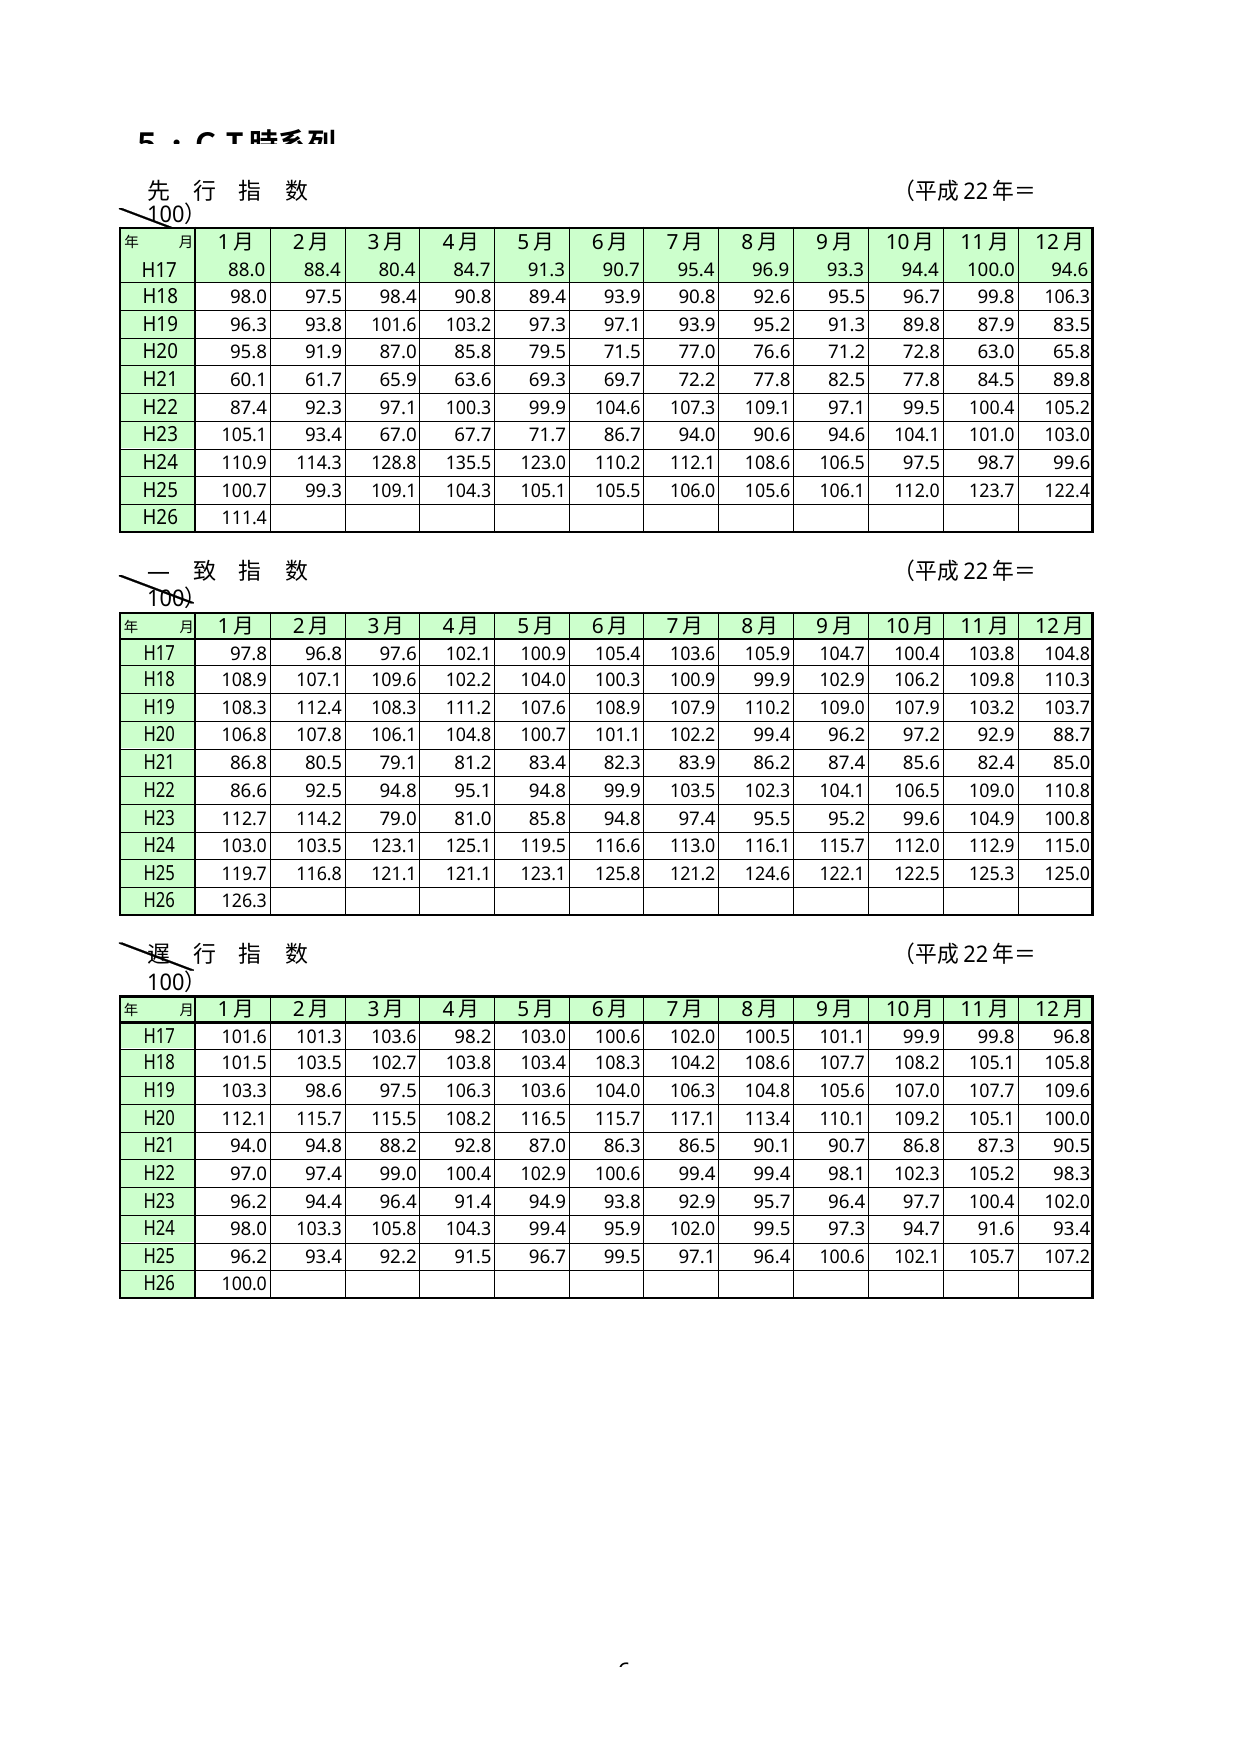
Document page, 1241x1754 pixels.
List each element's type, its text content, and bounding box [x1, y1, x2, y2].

table_cell 96.7 [869, 283, 943, 310]
table_cell 107.1 [271, 666, 345, 693]
table_cell 104.3 [420, 1216, 494, 1242]
table_cell [121, 722, 140, 748]
table_cell 112.9 [944, 833, 1018, 859]
table_cell 88.2 [346, 1133, 419, 1159]
table_cell 99.9 [570, 777, 643, 804]
table_cell [121, 1188, 140, 1215]
table_cell 109.1 [719, 394, 793, 421]
table_cell 123.0 [495, 450, 569, 476]
table_cell 99.3 [271, 477, 345, 504]
table_cell 96.2 [196, 1188, 270, 1215]
table_cell 76.6 [719, 339, 793, 365]
table_cell 103.8 [944, 640, 1018, 665]
table_cell 108.3 [570, 1050, 643, 1076]
table_cell [121, 1077, 140, 1104]
table_cell [121, 1216, 140, 1242]
table_cell 109.0 [944, 777, 1018, 804]
table_cell [570, 888, 643, 914]
table_cell 125.0 [1019, 860, 1091, 887]
table_cell 81.2 [420, 750, 494, 776]
table_cell 105.8 [346, 1216, 419, 1242]
table_cell 100.4 [944, 1188, 1018, 1215]
table_cell 100.6 [794, 1244, 868, 1270]
table_cell 100.6 [570, 1024, 643, 1048]
table_cell 97.1 [570, 311, 643, 338]
table_cell 94.8 [271, 1133, 345, 1159]
table_cell [495, 505, 569, 531]
table_cell 2月 [271, 614, 345, 638]
table_cell 93.8 [570, 1188, 643, 1215]
table_cell 110.2 [570, 450, 643, 476]
table_cell 108.3 [346, 694, 419, 721]
table_cell H26 [121, 505, 194, 531]
table_cell [176, 1244, 194, 1270]
table_cell H22 [140, 777, 176, 804]
table_cell 101.0 [944, 422, 1018, 448]
table_cell 98.6 [271, 1077, 345, 1104]
table_cell 115.0 [1019, 833, 1091, 859]
table_cell 91.4 [420, 1188, 494, 1215]
table_cell 99.9 [869, 1024, 943, 1048]
table_cell 86.8 [869, 1133, 943, 1159]
table_cell 95.5 [719, 805, 793, 832]
table_cell 104.8 [719, 1077, 793, 1104]
table_cell 106.2 [869, 666, 943, 693]
table_cell 119.7 [196, 860, 270, 887]
table_cell 92.5 [271, 777, 345, 804]
table_cell 月 [176, 614, 194, 638]
table_cell 6月 90.7 [570, 229, 643, 282]
table_cell 105.2 [1019, 394, 1091, 421]
table_cell 95.9 [570, 1216, 643, 1242]
table_cell [121, 666, 140, 693]
table_cell 7月 [644, 998, 718, 1021]
table_cell 110.8 [1019, 777, 1091, 804]
table_cell 105.8 [1019, 1050, 1091, 1076]
table_cell 67.0 [346, 422, 419, 448]
table_cell [644, 888, 718, 914]
table_cell 84.5 [944, 366, 1018, 393]
table_cell 遅 行 指 数 （平成22年＝100） [120, 916, 1092, 995]
table_cell 83.4 [495, 750, 569, 776]
table_cell 112.7 [196, 805, 270, 832]
table_cell [121, 1105, 140, 1132]
table_cell [570, 505, 643, 531]
table_cell [121, 860, 140, 887]
table_cell 109.2 [869, 1105, 943, 1132]
table_cell [271, 505, 345, 531]
table_cell [121, 777, 140, 804]
table_cell 87.4 [196, 394, 270, 421]
table_cell H20 [140, 1105, 176, 1132]
table_cell 94.4 [271, 1188, 345, 1215]
table_cell 125.3 [944, 860, 1018, 887]
table_cell 12月 [1019, 614, 1091, 638]
table_cell 101.1 [570, 722, 643, 748]
table_cell 114.2 [271, 805, 345, 832]
table_cell [121, 833, 140, 859]
table_cell 11月 [944, 998, 1018, 1021]
table_cell 108.3 [196, 694, 270, 721]
table_cell H19 [140, 694, 176, 721]
table_cell 112.1 [196, 1105, 270, 1132]
table_cell 93.9 [644, 311, 718, 338]
table_cell 1月 [196, 614, 270, 638]
table_cell 108.2 [869, 1050, 943, 1076]
table_cell 10月 [869, 998, 943, 1021]
table_cell 103.7 [1019, 694, 1091, 721]
table_cell 99.8 [944, 1024, 1018, 1048]
table_cell 65.9 [346, 366, 419, 393]
table_cell 102.9 [794, 666, 868, 693]
table_cell 94.6 [794, 422, 868, 448]
table_cell 9月 93.3 [794, 229, 868, 282]
table_cell 91.9 [271, 339, 345, 365]
table_cell [121, 1244, 140, 1270]
table_cell 97.4 [271, 1160, 345, 1187]
table_cell 116.6 [570, 833, 643, 859]
table_cell [176, 1077, 194, 1104]
table_cell 108.9 [570, 694, 643, 721]
table_cell [176, 750, 194, 776]
table_cell H18 [121, 283, 194, 310]
table_cell [944, 505, 1018, 531]
table_cell 106.5 [794, 450, 868, 476]
table_cell 94.7 [869, 1216, 943, 1242]
table_cell 119.5 [495, 833, 569, 859]
table_cell 3月 [346, 614, 419, 638]
table_cell 10月 [869, 614, 943, 638]
table_cell 105.4 [570, 640, 643, 665]
table_cell 91.3 [794, 311, 868, 338]
table_cell 100.7 [495, 722, 569, 748]
table_cell [176, 888, 194, 914]
table_cell 86.3 [570, 1133, 643, 1159]
table_cell H22 [140, 1160, 176, 1187]
table_cell 99.5 [570, 1244, 643, 1270]
table_cell 102.9 [495, 1160, 569, 1187]
table_cell 91.5 [420, 1244, 494, 1270]
table_cell — 致 指 数 （平成22年＝100） [120, 533, 1092, 612]
table_cell 135.5 [420, 450, 494, 476]
table_cell 94.0 [644, 422, 718, 448]
table_cell 92.2 [346, 1244, 419, 1270]
table_cell 80.5 [271, 750, 345, 776]
table_cell 100.5 [719, 1024, 793, 1048]
table_cell 98.4 [346, 283, 419, 310]
table_cell 9月 [794, 998, 868, 1021]
table_cell 97.3 [794, 1216, 868, 1242]
table_cell [794, 888, 868, 914]
table_cell 108.6 [719, 1050, 793, 1076]
table_cell [420, 888, 494, 914]
table_cell H24 [140, 1216, 176, 1242]
table_cell [869, 1271, 943, 1297]
table_cell 123.7 [944, 477, 1018, 504]
table_cell 97.7 [869, 1188, 943, 1215]
table_cell H23 [140, 1188, 176, 1215]
table_cell 105.6 [719, 477, 793, 504]
table_cell 95.7 [719, 1188, 793, 1215]
table_cell 101.3 [271, 1024, 345, 1048]
table_cell [176, 1271, 194, 1297]
table_cell 104.9 [944, 805, 1018, 832]
table_cell [346, 505, 419, 531]
table_cell [495, 1271, 569, 1297]
table_cell 103.0 [495, 1024, 569, 1048]
table_cell 98.2 [420, 1024, 494, 1048]
table_cell 100.4 [869, 640, 943, 665]
table_cell 106.1 [794, 477, 868, 504]
table_cell 99.6 [869, 805, 943, 832]
table_cell H17 [140, 640, 176, 665]
table_cell [176, 1188, 194, 1215]
table_cell 97.1 [346, 394, 419, 421]
table_cell 112.0 [869, 477, 943, 504]
table_cell [176, 722, 194, 748]
table_cell 1月 [196, 998, 270, 1021]
table_cell H19 [121, 311, 194, 338]
table_cell 103.6 [495, 1077, 569, 1104]
table_cell 91.6 [944, 1216, 1018, 1242]
table_cell 99.4 [644, 1160, 718, 1187]
table_cell 86.2 [719, 750, 793, 776]
table_cell [121, 805, 140, 832]
table_cell 101.6 [346, 311, 419, 338]
table_cell 109.8 [944, 666, 1018, 693]
table_cell [1019, 1271, 1091, 1297]
table_cell [271, 1271, 345, 1297]
table_cell 107.8 [271, 722, 345, 748]
table_cell 115.5 [346, 1105, 419, 1132]
table_cell 92.9 [944, 722, 1018, 748]
table_cell 104.1 [869, 422, 943, 448]
table_cell [1019, 888, 1091, 914]
table_cell 8月 [719, 614, 793, 638]
table_cell 月 [176, 998, 194, 1021]
table_cell [719, 505, 793, 531]
table_cell 85.6 [869, 750, 943, 776]
table_cell 6月 [570, 998, 643, 1021]
table_cell [869, 888, 943, 914]
table_cell 100.6 [570, 1160, 643, 1187]
table_cell 87.0 [495, 1133, 569, 1159]
table_cell 89.8 [869, 311, 943, 338]
table_cell 109.6 [1019, 1077, 1091, 1104]
table_cell H20 [121, 339, 194, 365]
table_cell [176, 833, 194, 859]
table_cell H20 [140, 722, 176, 748]
table_cell 123.1 [495, 860, 569, 887]
table_cell H17 [140, 1024, 176, 1048]
table_cell 4月 [420, 998, 494, 1021]
table_cell 102.1 [420, 640, 494, 665]
table_cell 94.8 [346, 777, 419, 804]
table_cell H26 [140, 1271, 176, 1297]
table_cell 100.4 [944, 394, 1018, 421]
table_cell 85.8 [495, 805, 569, 832]
table_cell 103.8 [420, 1050, 494, 1076]
table_cell 113.0 [644, 833, 718, 859]
table_cell 105.1 [944, 1050, 1018, 1076]
table_cell 3月 [346, 998, 419, 1021]
table_cell 69.7 [570, 366, 643, 393]
table_cell 65.8 [1019, 339, 1091, 365]
table_cell 11月 [944, 614, 1018, 638]
table_cell 100.3 [570, 666, 643, 693]
table_cell 98.3 [1019, 1160, 1091, 1187]
table_cell 103.2 [420, 311, 494, 338]
table_cell 103.2 [944, 694, 1018, 721]
table_cell 106.5 [869, 777, 943, 804]
table_cell 109.6 [346, 666, 419, 693]
table_cell 122.1 [794, 860, 868, 887]
table_cell [944, 1271, 1018, 1297]
table_cell 106.1 [346, 722, 419, 748]
table_cell [121, 1050, 140, 1076]
table_cell 90.8 [420, 283, 494, 310]
table_cell 2月 88.4 [271, 229, 345, 282]
table_cell 99.9 [495, 394, 569, 421]
table_cell 104.8 [420, 722, 494, 748]
table_cell H21 [140, 750, 176, 776]
table_cell 90.8 [644, 283, 718, 310]
table_cell 103.3 [196, 1077, 270, 1104]
table_cell 77.8 [719, 366, 793, 393]
table_cell 115.7 [271, 1105, 345, 1132]
table_cell 104.1 [794, 777, 868, 804]
table_cell 122.5 [869, 860, 943, 887]
table_cell 92.8 [420, 1133, 494, 1159]
table_cell 106.8 [196, 722, 270, 748]
table_cell 96.8 [1019, 1024, 1091, 1048]
table_cell 96.8 [271, 640, 345, 665]
table_cell 105.7 [944, 1244, 1018, 1270]
table_cell [570, 1271, 643, 1297]
table_cell 97.5 [271, 283, 345, 310]
table_cell 108.9 [196, 666, 270, 693]
table_cell 63.0 [944, 339, 1018, 365]
table_cell 77.0 [644, 339, 718, 365]
table_cell 97.5 [346, 1077, 419, 1104]
table_cell [140, 614, 176, 638]
table_cell 96.4 [794, 1188, 868, 1215]
table_cell 72.2 [644, 366, 718, 393]
table_cell H24 [121, 450, 194, 476]
table_cell 103.5 [271, 1050, 345, 1076]
table_cell 87.9 [944, 311, 1018, 338]
table_cell 110.1 [794, 1105, 868, 1132]
table_cell [1019, 505, 1091, 531]
table_cell 102.1 [869, 1244, 943, 1270]
table_cell 101.5 [196, 1050, 270, 1076]
table_cell H24 [140, 833, 176, 859]
table_cell H23 [140, 805, 176, 832]
table_cell 107.9 [869, 694, 943, 721]
table_cell 99.9 [719, 666, 793, 693]
table_cell [176, 1133, 194, 1159]
table_cell 107.0 [869, 1077, 943, 1104]
table_cell [121, 640, 140, 665]
table_cell 67.7 [420, 422, 494, 448]
table_cell 79.1 [346, 750, 419, 776]
table_cell 104.0 [570, 1077, 643, 1104]
table_cell [346, 888, 419, 914]
table_cell 125.8 [570, 860, 643, 887]
table_cell 95.2 [794, 805, 868, 832]
table_cell 93.4 [271, 1244, 345, 1270]
table_cell 102.7 [346, 1050, 419, 1076]
table_cell 82.4 [944, 750, 1018, 776]
table_cell 95.1 [420, 777, 494, 804]
table_cell 101.6 [196, 1024, 270, 1048]
table_cell 89.8 [1019, 366, 1091, 393]
table_cell 10月 94.4 [869, 229, 943, 282]
table_cell 121.1 [346, 860, 419, 887]
table_cell 85.8 [420, 339, 494, 365]
table_cell 115.7 [570, 1105, 643, 1132]
table_cell 108.2 [420, 1105, 494, 1132]
table_cell 99.4 [495, 1216, 569, 1242]
table_cell 102.3 [869, 1160, 943, 1187]
table_cell 82.5 [794, 366, 868, 393]
table_cell 107.3 [644, 394, 718, 421]
table_cell 100.4 [420, 1160, 494, 1187]
table_cell [176, 666, 194, 693]
table_cell [121, 1024, 140, 1048]
table_cell [121, 1133, 140, 1159]
table_cell 100.9 [495, 640, 569, 665]
table_cell 107.2 [1019, 1244, 1091, 1270]
table_cell [121, 1160, 140, 1187]
table_cell 97.6 [346, 640, 419, 665]
table_cell 97.0 [196, 1160, 270, 1187]
table_cell 7月 95.4 [644, 229, 718, 282]
table_cell [176, 694, 194, 721]
table_cell 104.0 [495, 666, 569, 693]
table_cell 106.3 [644, 1077, 718, 1104]
table_cell [121, 750, 140, 776]
table_cell H18 [140, 666, 176, 693]
table_cell 128.8 [346, 450, 419, 476]
table_cell 83.5 [1019, 311, 1091, 338]
table_cell [176, 777, 194, 804]
table_cell 103.5 [644, 777, 718, 804]
table_cell 83.9 [644, 750, 718, 776]
table_cell H18 [140, 1050, 176, 1076]
table_cell 5月 [495, 998, 569, 1021]
table_cell 93.4 [1019, 1216, 1091, 1242]
table_cell 102.3 [719, 777, 793, 804]
table_cell [869, 505, 943, 531]
table_cell H23 [121, 422, 194, 448]
table_cell 103.3 [271, 1216, 345, 1242]
table_cell 110.3 [1019, 666, 1091, 693]
table_cell 4月 [420, 614, 494, 638]
table_cell 104.6 [570, 394, 643, 421]
table_cell 98.0 [196, 283, 270, 310]
table_cell 12月 [1019, 998, 1091, 1021]
table_cell 86.8 [196, 750, 270, 776]
table_cell 114.3 [271, 450, 345, 476]
table_cell 8月 [719, 998, 793, 1021]
table_cell 98.7 [944, 450, 1018, 476]
table_cell [944, 888, 1018, 914]
table_cell 88.7 [1019, 722, 1091, 748]
table_cell 105.1 [196, 422, 270, 448]
table_cell 99.4 [719, 1160, 793, 1187]
table_cell 96.2 [794, 722, 868, 748]
table_cell H21 [121, 366, 194, 393]
table_cell 61.7 [271, 366, 345, 393]
table_cell 96.7 [495, 1244, 569, 1270]
table_cell 87.3 [944, 1133, 1018, 1159]
table_cell 3月 80.4 [346, 229, 419, 282]
table_cell [794, 505, 868, 531]
table_cell 5月 91.3 [495, 229, 569, 282]
table_cell 101.1 [794, 1024, 868, 1048]
table_cell 86.6 [196, 777, 270, 804]
table_cell 90.5 [1019, 1133, 1091, 1159]
table_cell [140, 998, 176, 1021]
table_cell 100.0 [196, 1271, 270, 1297]
table_cell 71.7 [495, 422, 569, 448]
table_cell 87.0 [346, 339, 419, 365]
table_cell [719, 888, 793, 914]
table_cell 4月 84.7 [420, 229, 494, 282]
table_cell 94.0 [196, 1133, 270, 1159]
table_cell 94.8 [570, 805, 643, 832]
table_cell [176, 860, 194, 887]
table_cell 93.4 [271, 422, 345, 448]
table_cell 94.8 [495, 777, 569, 804]
table_cell 90.6 [719, 422, 793, 448]
table_cell 93.9 [570, 283, 643, 310]
table_cell 12月 94.6 [1019, 229, 1091, 282]
table_cell 82.3 [570, 750, 643, 776]
table_cell [420, 505, 494, 531]
table_cell 97.3 [495, 311, 569, 338]
table_cell 96.4 [346, 1188, 419, 1215]
table_cell 年 [121, 998, 140, 1021]
table_cell 87.4 [794, 750, 868, 776]
table_cell [420, 1271, 494, 1297]
table_cell 102.2 [644, 722, 718, 748]
table_cell 100.3 [420, 394, 494, 421]
table_cell 95.2 [719, 311, 793, 338]
table_cell 7月 [644, 614, 718, 638]
table_cell 86.7 [570, 422, 643, 448]
table_cell [176, 805, 194, 832]
table_cell 100.0 [1019, 1105, 1091, 1132]
table_header 先 行 指 数 （平成22年＝100） [120, 182, 1092, 227]
table_cell 106.3 [1019, 283, 1091, 310]
table_cell 116.8 [271, 860, 345, 887]
table_cell 94.9 [495, 1188, 569, 1215]
table_cell 100.8 [1019, 805, 1091, 832]
table_cell [176, 1160, 194, 1187]
table_cell 106.0 [644, 477, 718, 504]
table_cell 95.5 [794, 283, 868, 310]
table_cell 110.9 [196, 450, 270, 476]
table_cell H26 [140, 888, 176, 914]
table_cell 104.3 [420, 477, 494, 504]
table_cell 90.7 [794, 1133, 868, 1159]
table_cell [176, 640, 194, 665]
table_cell 97.2 [869, 722, 943, 748]
table_cell 116.1 [719, 833, 793, 859]
table_cell 85.0 [1019, 750, 1091, 776]
table_cell [644, 1271, 718, 1297]
table_cell 107.7 [944, 1077, 1018, 1104]
table_cell 105.5 [570, 477, 643, 504]
table_cell 102.2 [420, 666, 494, 693]
table_cell 103.4 [495, 1050, 569, 1076]
table_cell [719, 1271, 793, 1297]
table_cell H22 [121, 394, 194, 421]
table_cell 126.3 [196, 888, 270, 914]
table_cell 89.4 [495, 283, 569, 310]
table_cell [495, 888, 569, 914]
table_cell 99.5 [719, 1216, 793, 1242]
table_cell 110.2 [719, 694, 793, 721]
table_cell [121, 1271, 140, 1297]
table_cell 2月 [271, 998, 345, 1021]
table_cell 125.1 [420, 833, 494, 859]
table_cell 105.1 [495, 477, 569, 504]
table_cell 69.3 [495, 366, 569, 393]
table_cell H21 [140, 1133, 176, 1159]
table_cell 122.4 [1019, 477, 1091, 504]
table_cell 72.8 [869, 339, 943, 365]
table_cell 99.8 [944, 283, 1018, 310]
table_cell 103.6 [346, 1024, 419, 1048]
table_cell 106.3 [420, 1077, 494, 1104]
table_cell 109.1 [346, 477, 419, 504]
table_cell [176, 1024, 194, 1048]
table_cell 104.8 [1019, 640, 1091, 665]
table_cell 123.1 [346, 833, 419, 859]
table_cell [644, 505, 718, 531]
table_cell 5月 [495, 614, 569, 638]
table_cell 年 月 H17 [121, 229, 194, 282]
table_cell 97.8 [196, 640, 270, 665]
table_cell [121, 694, 140, 721]
table_cell 96.4 [719, 1244, 793, 1270]
table_cell 96.3 [196, 311, 270, 338]
table_cell 99.4 [719, 722, 793, 748]
table_cell 105.2 [944, 1160, 1018, 1187]
table_cell 111.2 [420, 694, 494, 721]
table_cell [176, 1050, 194, 1076]
table_cell 112.4 [271, 694, 345, 721]
table_cell 98.1 [794, 1160, 868, 1187]
table_cell 6月 [570, 614, 643, 638]
table_cell 121.2 [644, 860, 718, 887]
table_cell 108.6 [719, 450, 793, 476]
table_cell 11月 100.0 [944, 229, 1018, 282]
table_cell H25 [140, 1244, 176, 1270]
table_cell [346, 1271, 419, 1297]
table_cell 99.6 [1019, 450, 1091, 476]
table_cell H25 [140, 860, 176, 887]
table_cell 105.9 [719, 640, 793, 665]
table_cell [121, 888, 140, 914]
table_cell 92.9 [644, 1188, 718, 1215]
table_cell 95.8 [196, 339, 270, 365]
table_cell 9月 [794, 614, 868, 638]
table_cell 102.0 [644, 1024, 718, 1048]
table_cell 86.5 [644, 1133, 718, 1159]
table_cell 97.1 [794, 394, 868, 421]
table_cell 117.1 [644, 1105, 718, 1132]
table_cell [176, 1105, 194, 1132]
table_cell 104.2 [644, 1050, 718, 1076]
table_cell 100.9 [644, 666, 718, 693]
table_cell 100.7 [196, 477, 270, 504]
table_cell 105.6 [794, 1077, 868, 1104]
table_cell 103.0 [1019, 422, 1091, 448]
table_cell 98.0 [196, 1216, 270, 1242]
table_cell 99.5 [869, 394, 943, 421]
table_cell H19 [140, 1077, 176, 1104]
table_cell 年 [121, 614, 140, 638]
table_cell 124.6 [719, 860, 793, 887]
table_cell 92.6 [719, 283, 793, 310]
table_cell 105.1 [944, 1105, 1018, 1132]
table_cell 90.1 [719, 1133, 793, 1159]
table_cell 113.4 [719, 1105, 793, 1132]
table_cell 77.8 [869, 366, 943, 393]
table_cell 79.5 [495, 339, 569, 365]
table_cell 71.2 [794, 339, 868, 365]
table_cell 96.2 [196, 1244, 270, 1270]
table_cell 103.0 [196, 833, 270, 859]
table_cell 92.3 [271, 394, 345, 421]
table_cell 121.1 [420, 860, 494, 887]
table_cell 116.5 [495, 1105, 569, 1132]
table_cell 71.5 [570, 339, 643, 365]
table_cell 79.0 [346, 805, 419, 832]
table_cell 112.1 [644, 450, 718, 476]
table_cell 102.0 [644, 1216, 718, 1242]
table_cell 112.0 [869, 833, 943, 859]
table_cell 109.0 [794, 694, 868, 721]
table_cell 97.5 [869, 450, 943, 476]
table_cell 93.8 [271, 311, 345, 338]
table_cell 111.4 [196, 505, 270, 531]
table_cell 107.6 [495, 694, 569, 721]
table_cell 99.0 [346, 1160, 419, 1187]
table_cell 81.0 [420, 805, 494, 832]
table_cell [271, 888, 345, 914]
table_cell 104.7 [794, 640, 868, 665]
table_cell [176, 1216, 194, 1242]
table_cell 107.9 [644, 694, 718, 721]
table_cell 63.6 [420, 366, 494, 393]
table_cell 103.5 [271, 833, 345, 859]
table_cell 103.6 [644, 640, 718, 665]
table_cell 1月 88.0 [196, 229, 270, 282]
table_cell 107.7 [794, 1050, 868, 1076]
table_cell [794, 1271, 868, 1297]
table_cell 115.7 [794, 833, 868, 859]
table_cell 102.0 [1019, 1188, 1091, 1215]
table_cell 60.1 [196, 366, 270, 393]
table_cell 8月 96.9 [719, 229, 793, 282]
table_cell 97.4 [644, 805, 718, 832]
table_cell 97.1 [644, 1244, 718, 1270]
table_cell H25 [121, 477, 194, 504]
